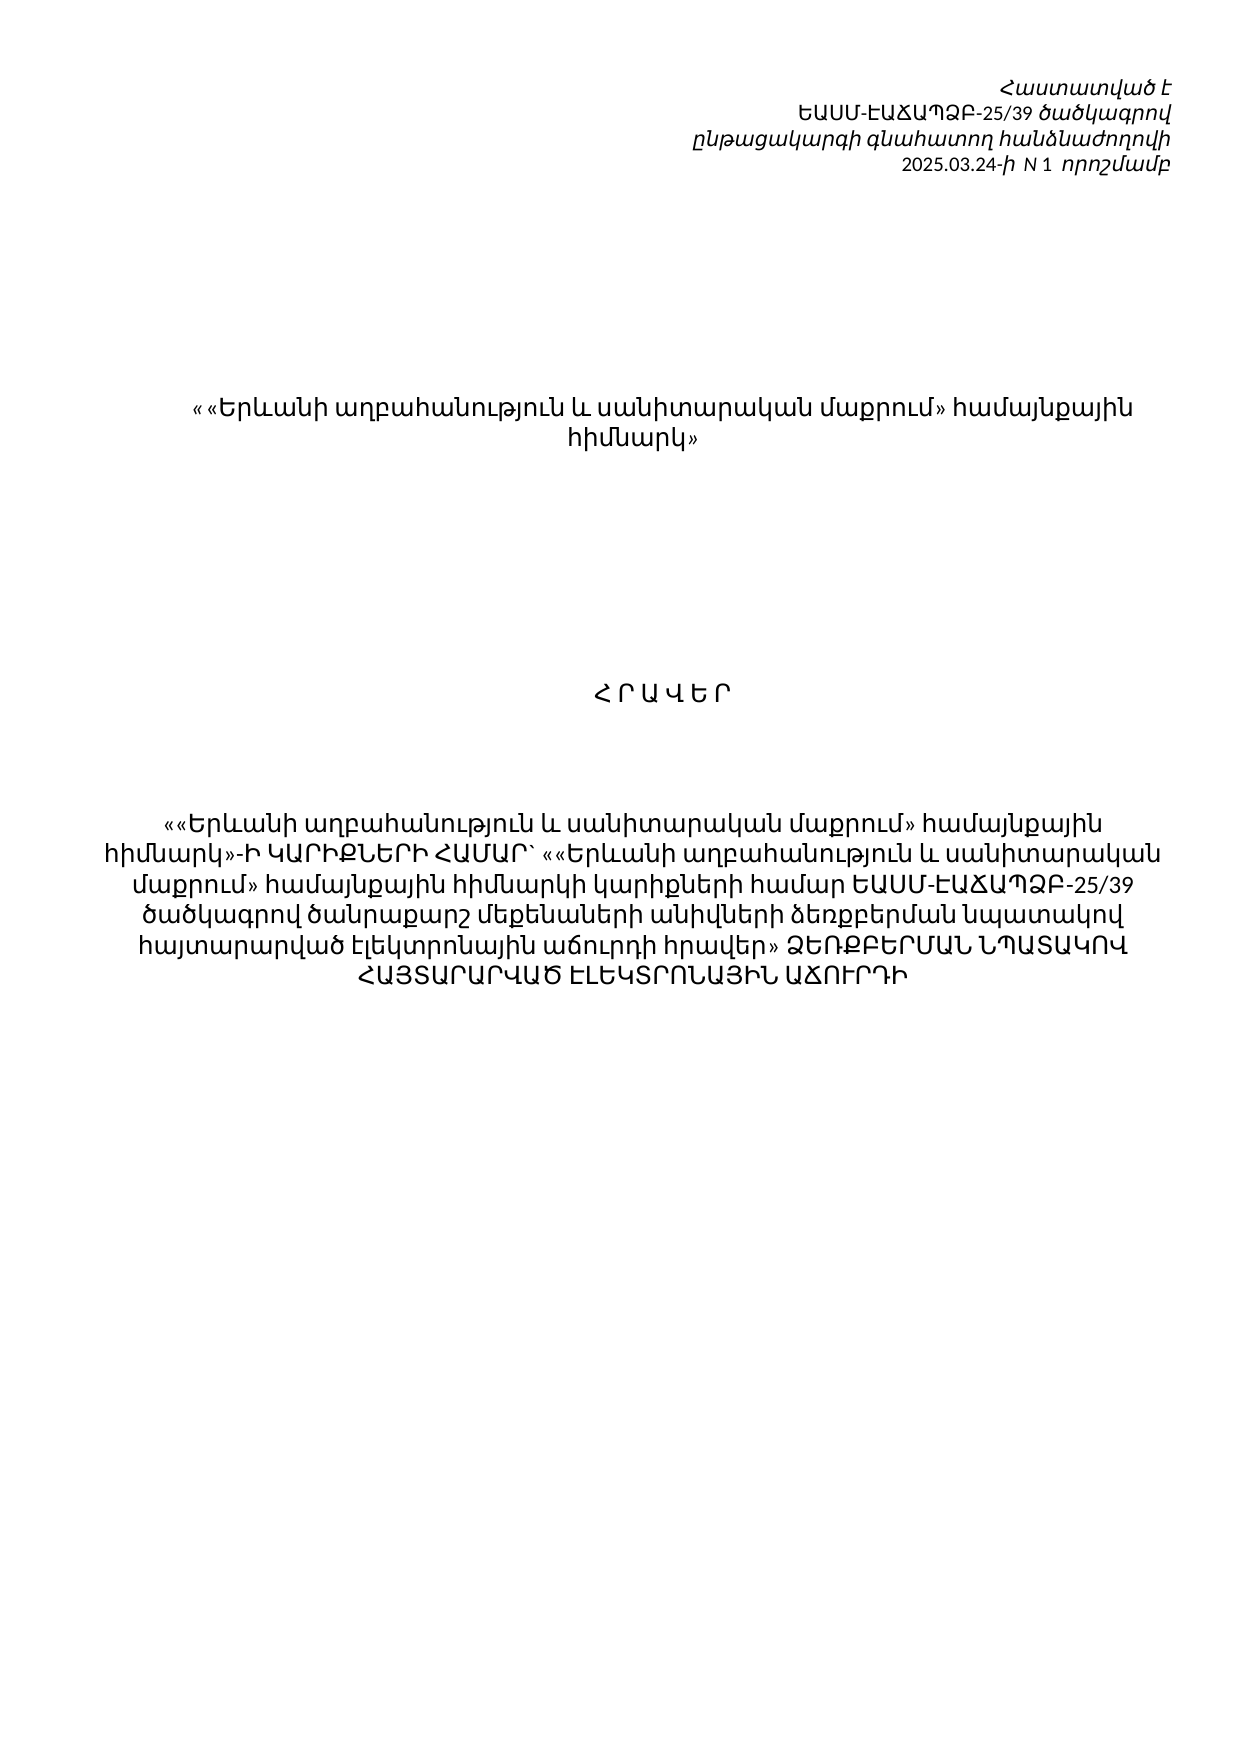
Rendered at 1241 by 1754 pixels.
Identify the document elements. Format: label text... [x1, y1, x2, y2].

text 2025.03.24 -ի N 1 որոշմամբ [94, 151, 1171, 177]
text ««Երևանի աղբահանություն և սանիտարական մաքրում» համայնքային հիմնարկ»-Ի ԿԱՐԻՔՆԵՐԻ ՀԱՄԱՐ` ««Երևանի աղբահանություն և սանիտարական մաքրում» համայնքային հիմնարկի կարիքների համար ԵԱՍՄ-ԷԱՃԱՊՁԲ-25/39 ծածկագրով ծանրաքարշ մեքենաների անիվների ձեռքբերման նպատակով հայտարարված էլեկտրոնային աճուրդի հրավեր» ՁԵՌՔԲԵՐՄԱՆ ՆՊԱՏԱԿՈՎ ՀԱՅՏԱՐԱՐՎԱԾ ԷԼԵԿՏՐՈՆԱՅԻՆ ԱՃՈՒՐԴԻ [94, 808, 1172, 991]
text Հաստատված է [94, 75, 1171, 100]
text Հ Ր Ա Վ Ե Ր [94, 679, 1172, 709]
text ընթացակարգի գնահատող հանձնաժողովի [94, 126, 1171, 151]
text « «Երևանի աղբահանություն և սանիտարական մաքրում» համայնքային հիմնարկ» [94, 392, 1172, 453]
text ԵԱՍՄ-ԷԱՃԱՊՁԲ-25/39 ծածկագրով [94, 100, 1171, 126]
